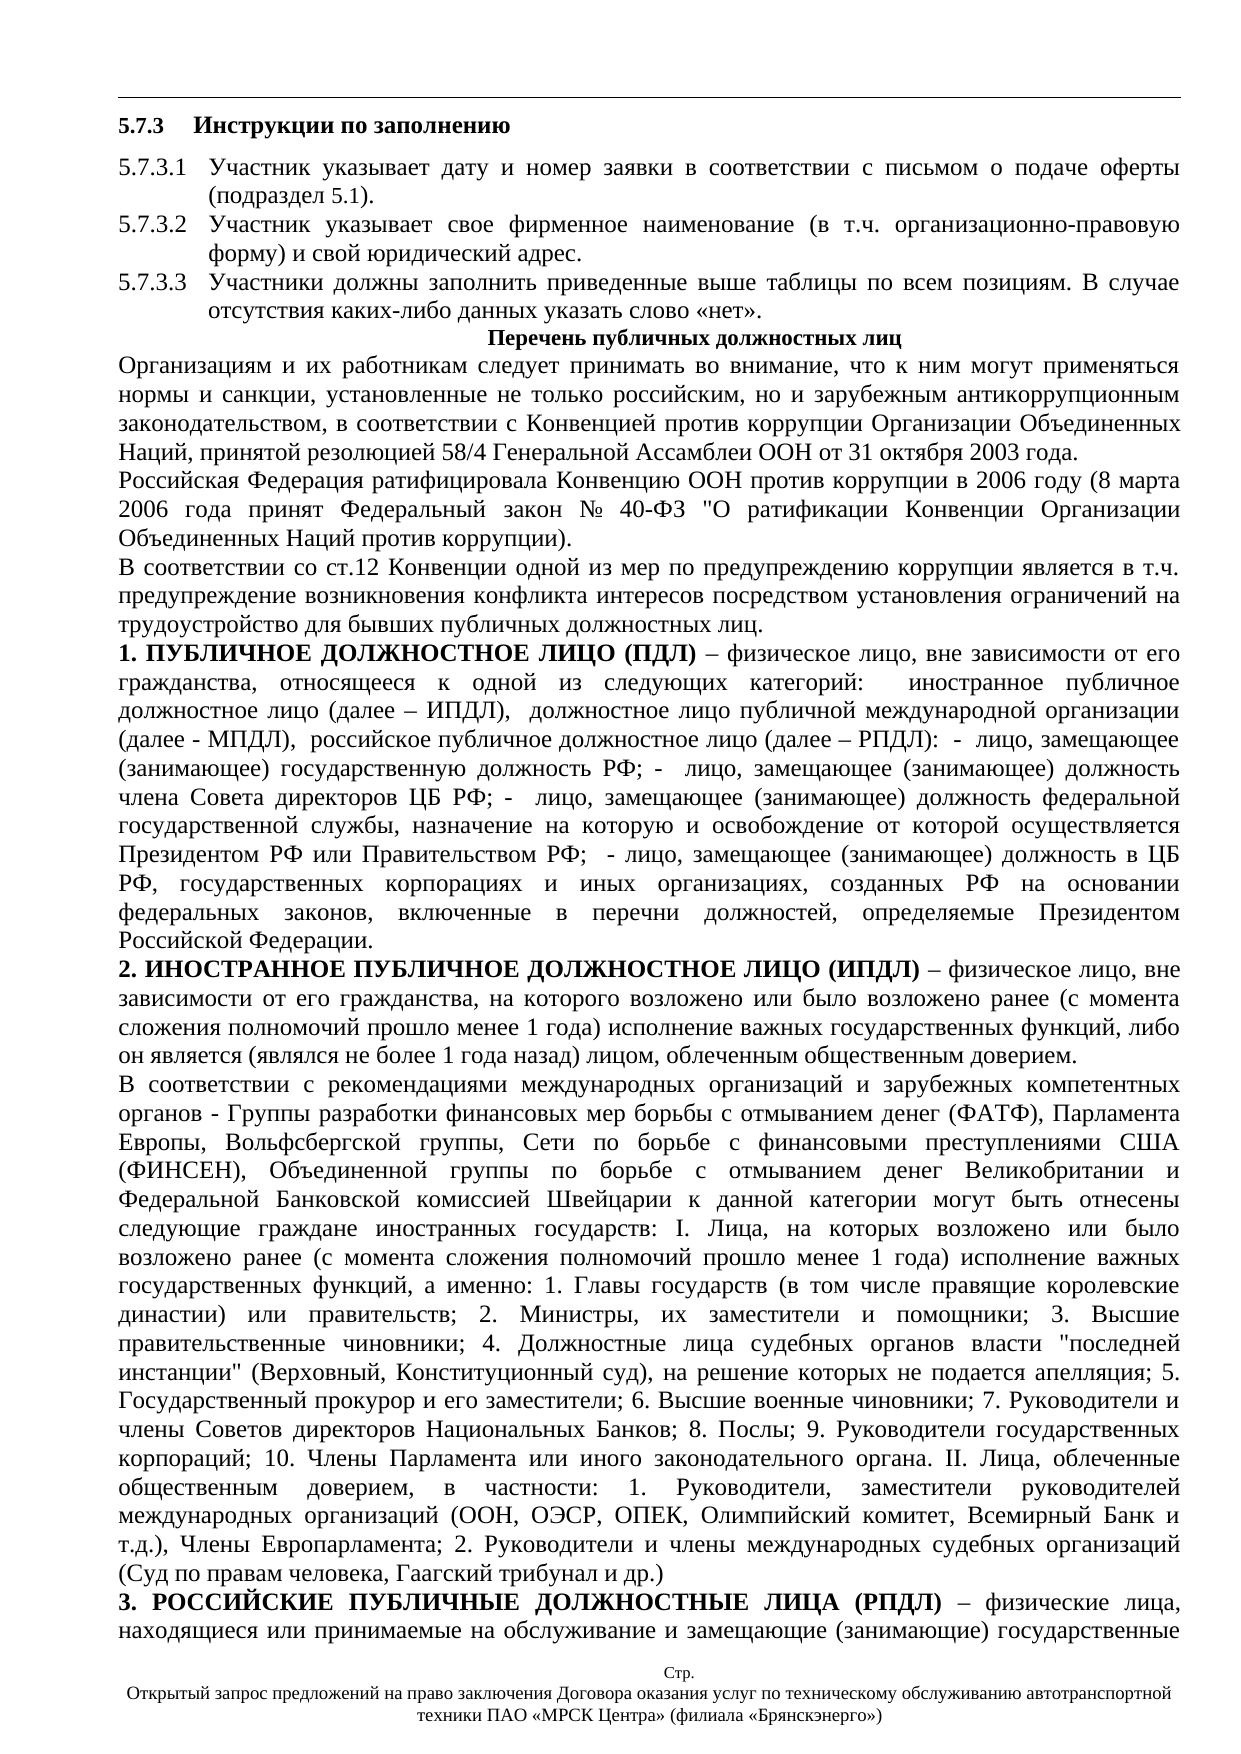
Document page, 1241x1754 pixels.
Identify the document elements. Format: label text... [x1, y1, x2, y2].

text Российская Федерация ратифицировала Конвенцию ООН против коррупции в 2006 году (8 марта 2006 года принят Федеральный закон № 40-ФЗ "О ратификации Конвенции Организации Объединенных Наций против коррупции). [118, 466, 1181, 552]
text В соответствии со ст.12 Конвенции одной из мер по предупреждению коррупции является в т.ч. предупреждение возникновения конфликта интересов посредством установления ограничений на трудоустройство для бывших публичных должностных лиц. [118, 552, 1181, 638]
subtitle Инструкции по заполнению [118, 111, 1181, 139]
text Организациям и их работникам следует принимать во внимание, что к ним могут применяться нормы и санкции, установленные не только российским, но и зарубежным антикоррупционным законодательством, в соответствии с Конвенцией против коррупции Организации Объединенных Наций, принятой резолюцией 58/4 Генеральной Ассамблеи ООН от 31 октября 2003 года. [118, 351, 1181, 466]
text В соответствии с рекомендациями международных организаций и зарубежных компетентных органов - Группы разработки финансовых мер борьбы с отмыванием денег (ФАТФ), Парламента Европы, Вольфсбергской группы, Сети по борьбе с финансовыми преступлениями США (ФИНСЕН), Объединенной группы по борьбе с отмыванием денег Великобритании и Федеральной Банковской комиссией Швейцарии к данной категории могут быть отнесены следующие граждане иностранных государств: I. Лица, на которых возложено или было возложено ранее (с момента сложения полномочий прошло менее 1 года) исполнение важных государственных функций, а именно: 1. Главы государств (в том числе правящие королевские династии) или правительств; 2. Министры, их заместители и помощники; 3. Высшие правительственные чиновники; 4. Должностные лица судебных органов власти "последней инстанции" (Верховный, Конституционный суд), на решение которых не подается апелляция; 5. Государственный прокурор и его заместители; 6. Высшие военные чиновники; 7. Руководители и члены Советов директоров Национальных Банков; 8. Послы; 9. Руководители государственных корпораций; 10. Члены Парламента или иного законодательного органа. II. Лица, облеченные общественным доверием, в частности: 1. Руководители, заместители руководителей международных организаций (ООН, ОЭСР, ОПЕК, Олимпийский комитет, Всемирный Банк и т.д.), Члены Европарламента; 2. Руководители и члены международных судебных организаций (Суд по правам человека, Гаагский трибунал и др.) [118, 1069, 1181, 1587]
list Участники должны заполнить приведенные выше таблицы по всем позициям. В случае отсутствия каких-либо данных указать слово «нет». [118, 267, 1181, 324]
text 1. ПУБЛИЧНОЕ ДОЛЖНОСТНОЕ ЛИЦО (ПДЛ) – физическое лицо, вне зависимости от его гражданства, относящееся к одной из следующих категорий: иностранное публичное должностное лицо (далее – ИПДЛ), должностное лицо публичной международной организации (далее - МПДЛ), российское публичное должностное лицо (далее – РПДЛ): - лицо, замещающее (занимающее) государственную должность РФ; - лицо, замещающее (занимающее) должность члена Совета директоров ЦБ РФ; - лицо, замещающее (занимающее) должность федеральной государственной службы, назначение на которую и освобождение от которой осуществляется Президентом РФ или Правительством РФ; - лицо, замещающее (занимающее) должность в ЦБ РФ, государственных корпорациях и иных организациях, созданных РФ на основании федеральных законов, включенные в перечни должностей, определяемые Президентом Российской Федерации. [118, 638, 1181, 954]
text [118, 1587, 1181, 1644]
list Перечень публичных должностных лиц [208, 324, 1181, 351]
list Участник указывает дату и номер заявки в соответствии с письмом о подаче оферты (подраздел 5.1). [118, 152, 1181, 209]
text 2. ИНОСТРАННОЕ ПУБЛИЧНОЕ ДОЛЖНОСТНОЕ ЛИЦО (ИПДЛ) – физическое лицо, вне зависимости от его гражданства, на которого возложено или было возложено ранее (с момента сложения полномочий прошло менее 1 года) исполнение важных государственных функций, либо он является (являлся не более 1 года назад) лицом, облеченным общественным доверием. [118, 954, 1181, 1069]
list Участник указывает свое фирменное наименование (в т.ч. организационно-правовую форму) и свой юридический адрес. [118, 209, 1181, 267]
